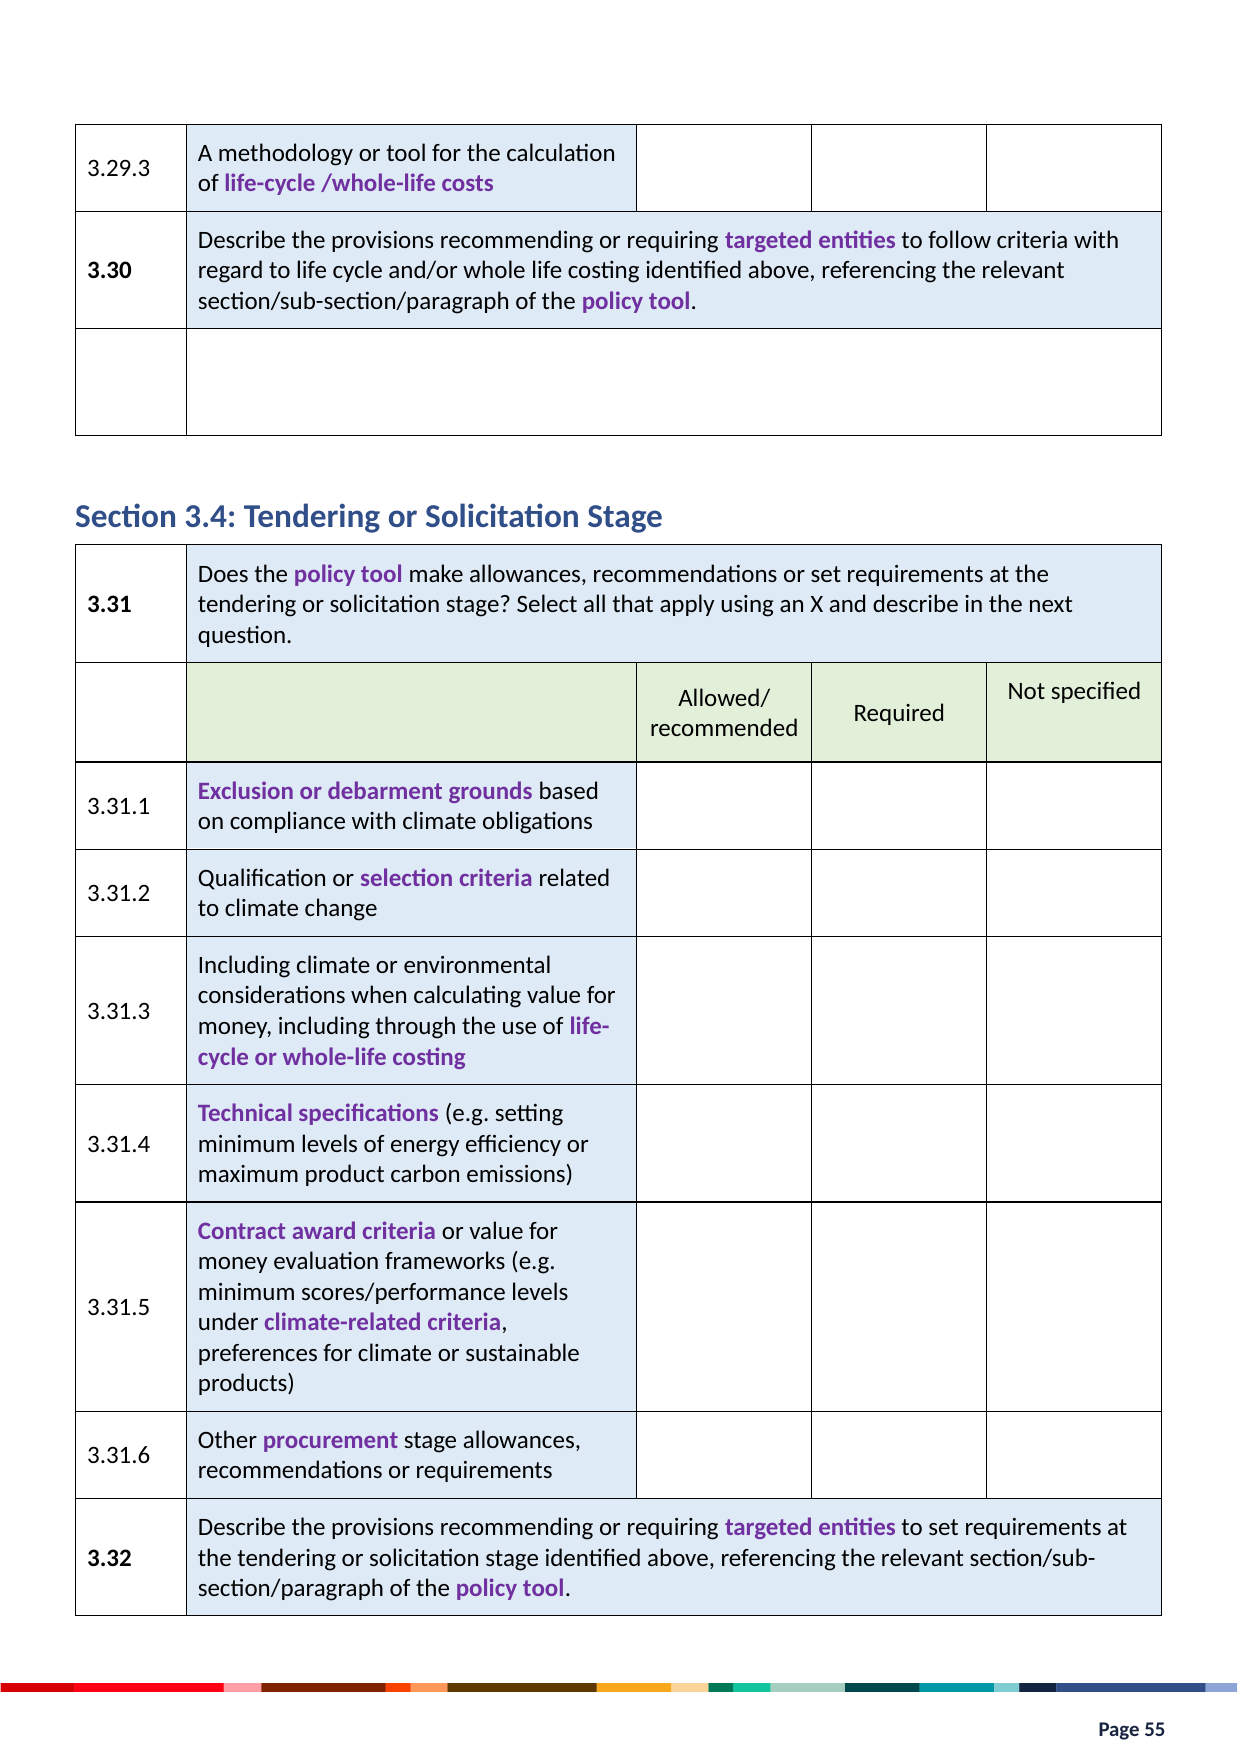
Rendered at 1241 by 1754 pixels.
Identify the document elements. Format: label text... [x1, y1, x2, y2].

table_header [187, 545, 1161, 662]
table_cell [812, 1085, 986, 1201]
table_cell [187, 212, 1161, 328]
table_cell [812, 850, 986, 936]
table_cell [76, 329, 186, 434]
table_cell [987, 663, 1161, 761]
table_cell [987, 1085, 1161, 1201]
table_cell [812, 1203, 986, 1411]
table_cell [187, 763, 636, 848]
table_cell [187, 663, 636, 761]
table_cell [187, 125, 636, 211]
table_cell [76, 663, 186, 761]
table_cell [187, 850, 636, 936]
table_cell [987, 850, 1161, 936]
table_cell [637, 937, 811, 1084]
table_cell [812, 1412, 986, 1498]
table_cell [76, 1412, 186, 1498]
picture [0, 1683, 1236, 1692]
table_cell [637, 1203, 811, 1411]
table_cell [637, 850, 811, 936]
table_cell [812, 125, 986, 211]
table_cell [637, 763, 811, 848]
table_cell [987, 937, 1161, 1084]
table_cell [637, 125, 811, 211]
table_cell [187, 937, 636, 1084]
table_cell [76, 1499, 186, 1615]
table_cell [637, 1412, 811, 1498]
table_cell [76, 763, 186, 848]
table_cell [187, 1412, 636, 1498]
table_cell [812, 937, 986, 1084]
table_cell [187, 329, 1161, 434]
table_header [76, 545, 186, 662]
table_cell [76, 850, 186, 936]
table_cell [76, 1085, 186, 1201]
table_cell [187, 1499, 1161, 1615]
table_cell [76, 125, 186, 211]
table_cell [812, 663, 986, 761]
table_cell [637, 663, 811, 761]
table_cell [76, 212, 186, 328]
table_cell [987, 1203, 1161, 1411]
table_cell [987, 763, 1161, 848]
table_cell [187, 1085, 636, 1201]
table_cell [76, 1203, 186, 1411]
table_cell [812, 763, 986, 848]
subtitle Section 3.4: Tendering or Solicitation Stage [75, 495, 1165, 536]
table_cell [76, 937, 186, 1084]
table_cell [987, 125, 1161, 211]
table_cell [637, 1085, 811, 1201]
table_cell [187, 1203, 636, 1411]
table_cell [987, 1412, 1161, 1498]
